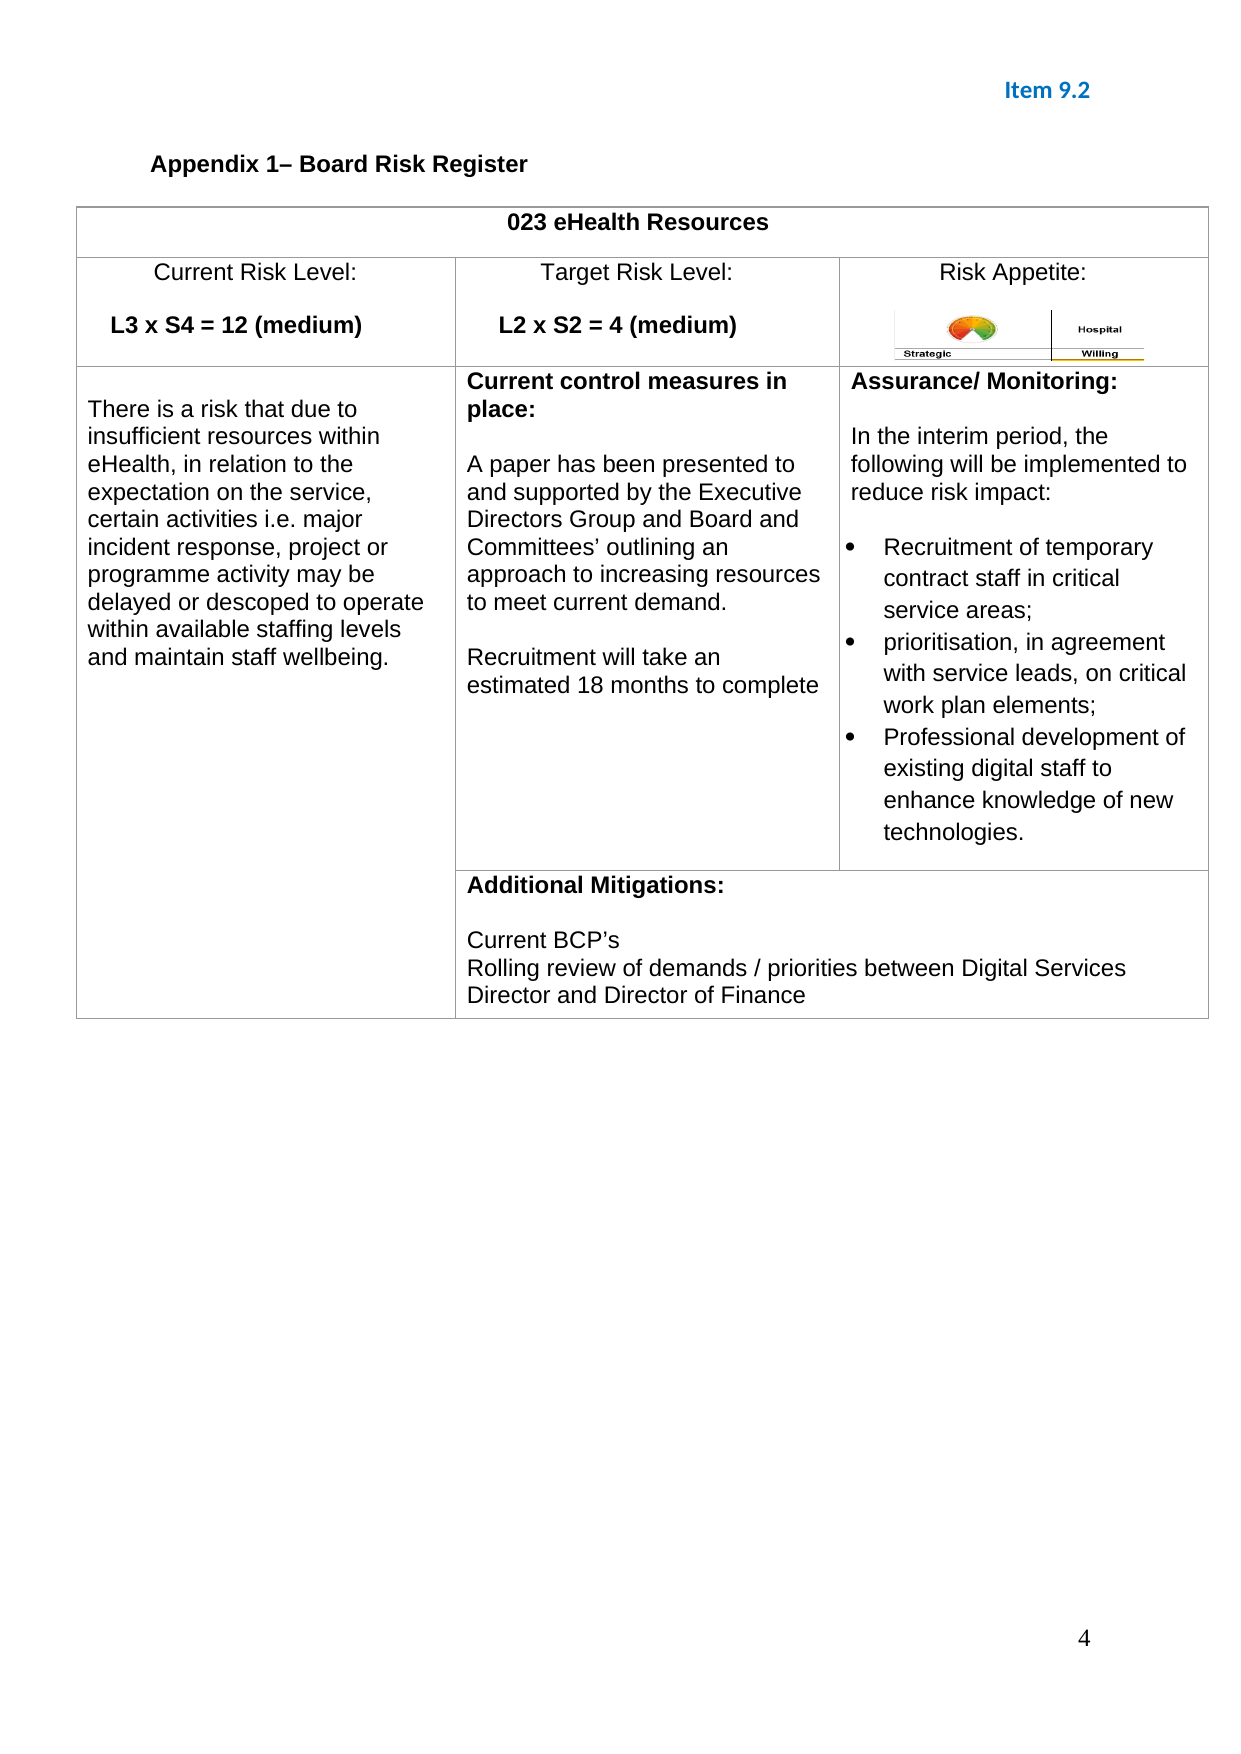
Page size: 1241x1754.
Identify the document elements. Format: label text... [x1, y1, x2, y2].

table_cell Additional Mitigations: Current BCP’s Rolling review of demands / priorities between Digital Services Director and Director of Finance [456, 871, 1208, 1018]
table_header 023 eHealth Resources [77, 208, 1208, 257]
table_cell Current control measures in place: A paper has been presented to and supported by the Executive Directors Group and Board and Committees’ outlining an approach to increasing resources to meet current demand. Recruitment will take an estimated 18 months to complete [456, 367, 839, 870]
picture [894, 310, 1145, 361]
text Appendix 1– Board Risk Register [150, 150, 1090, 178]
table_cell Risk Appetite: [840, 258, 1208, 366]
table_cell Assurance/ Monitoring: In the interim period, the following will be implemented to reduce risk impact: Recruitment of temporary contract staff in critical service areas; prioritisation, in agreement with service leads, on critical work plan elements; Professional development of existing digital staff to enhance knowledge of new technologies. [840, 367, 1208, 870]
table_cell Current Risk Level: L3 x S4 = 12 (medium) [77, 258, 455, 366]
table_cell Target Risk Level: L2 x S2 = 4 (medium) [456, 258, 839, 366]
table_cell There is a risk that due to insufficient resources within eHealth, in relation to the expectation on the service, certain activities i.e. major incident response, project or programme activity may be delayed or descoped to operate within available staffing levels and maintain staff wellbeing. [77, 367, 455, 1018]
